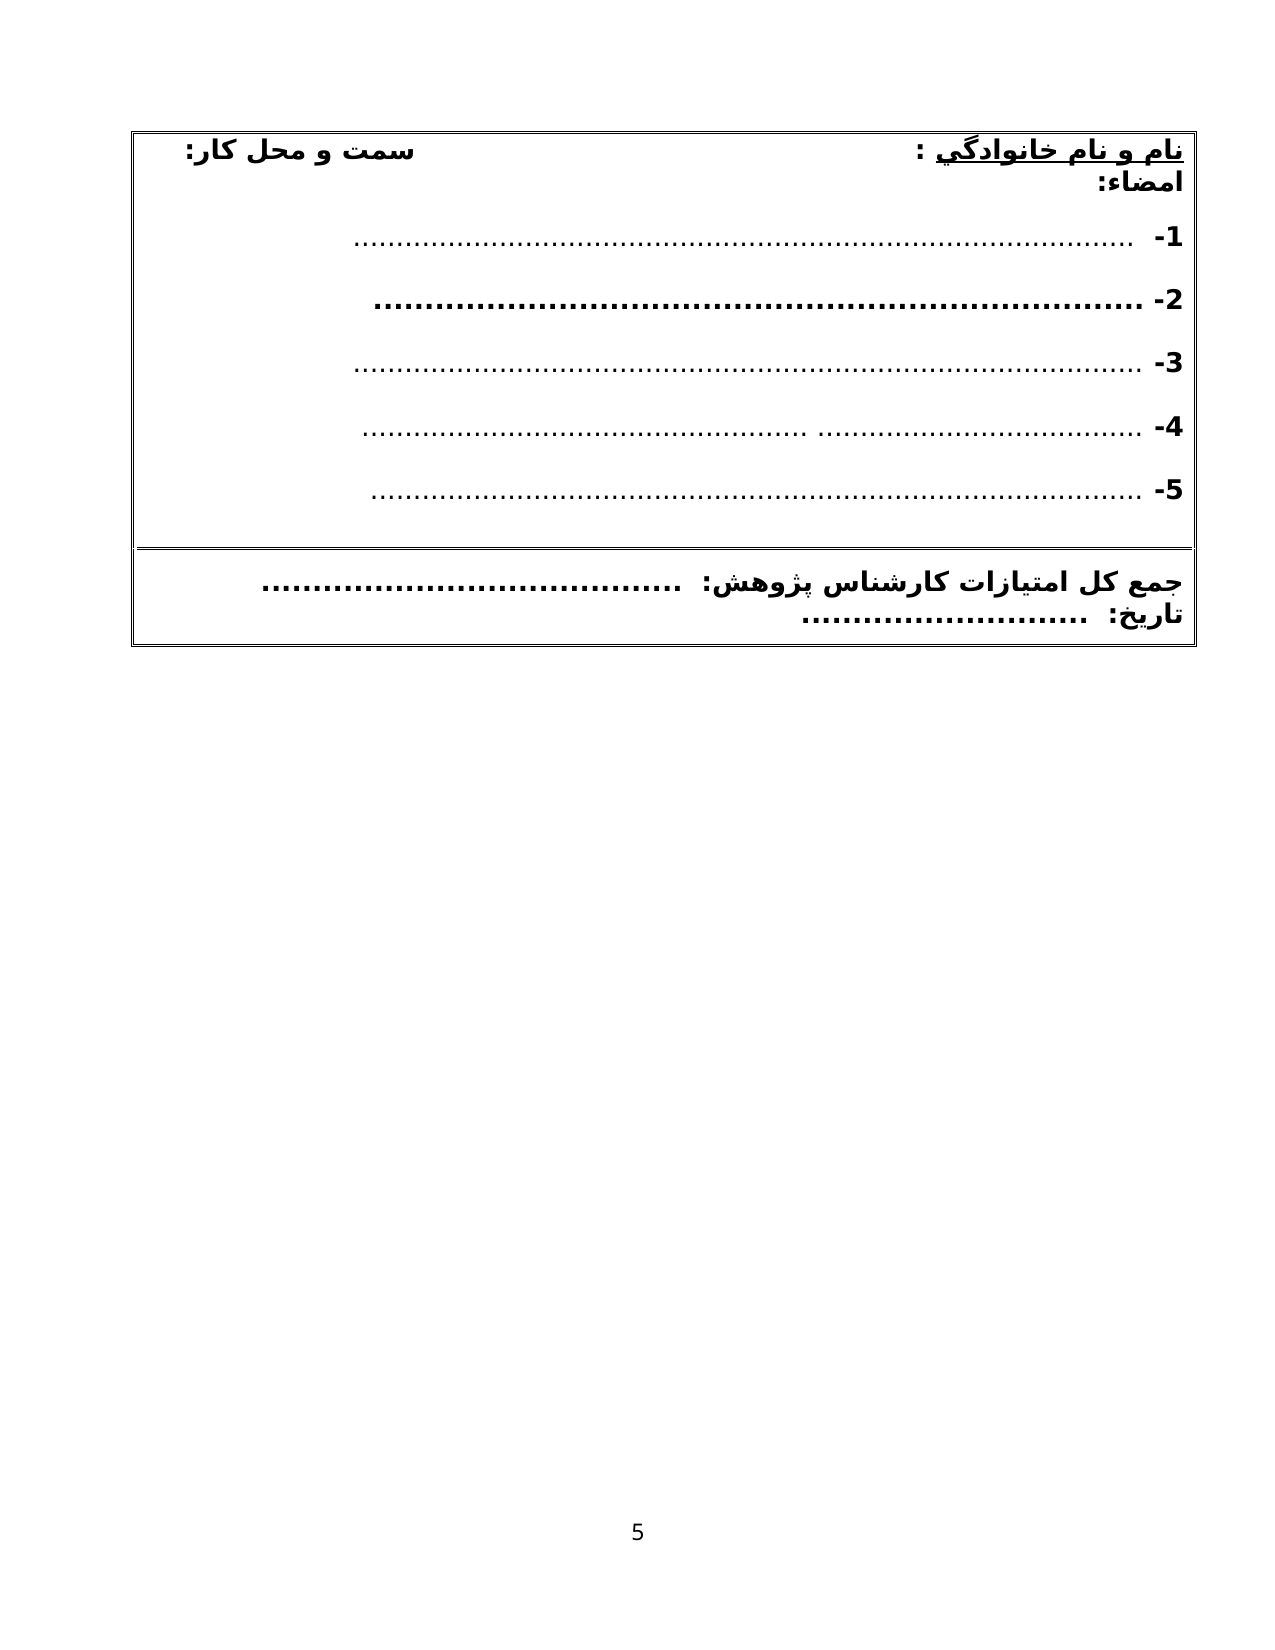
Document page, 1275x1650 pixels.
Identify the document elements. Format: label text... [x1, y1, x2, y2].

table_cell نام و نام خانوادگي : سمت و محل كار: امضاء: 1- ........................................................................................... 2- ........................................................................... 3- ............................................................................................ 4- ...................................... .................................................... 5- .......................................................................................... [134, 134, 1194, 547]
table_cell جمع كل امتيازات کارشناس پژوهش: ......................................... تاريخ: ............................ [134, 547, 1194, 644]
